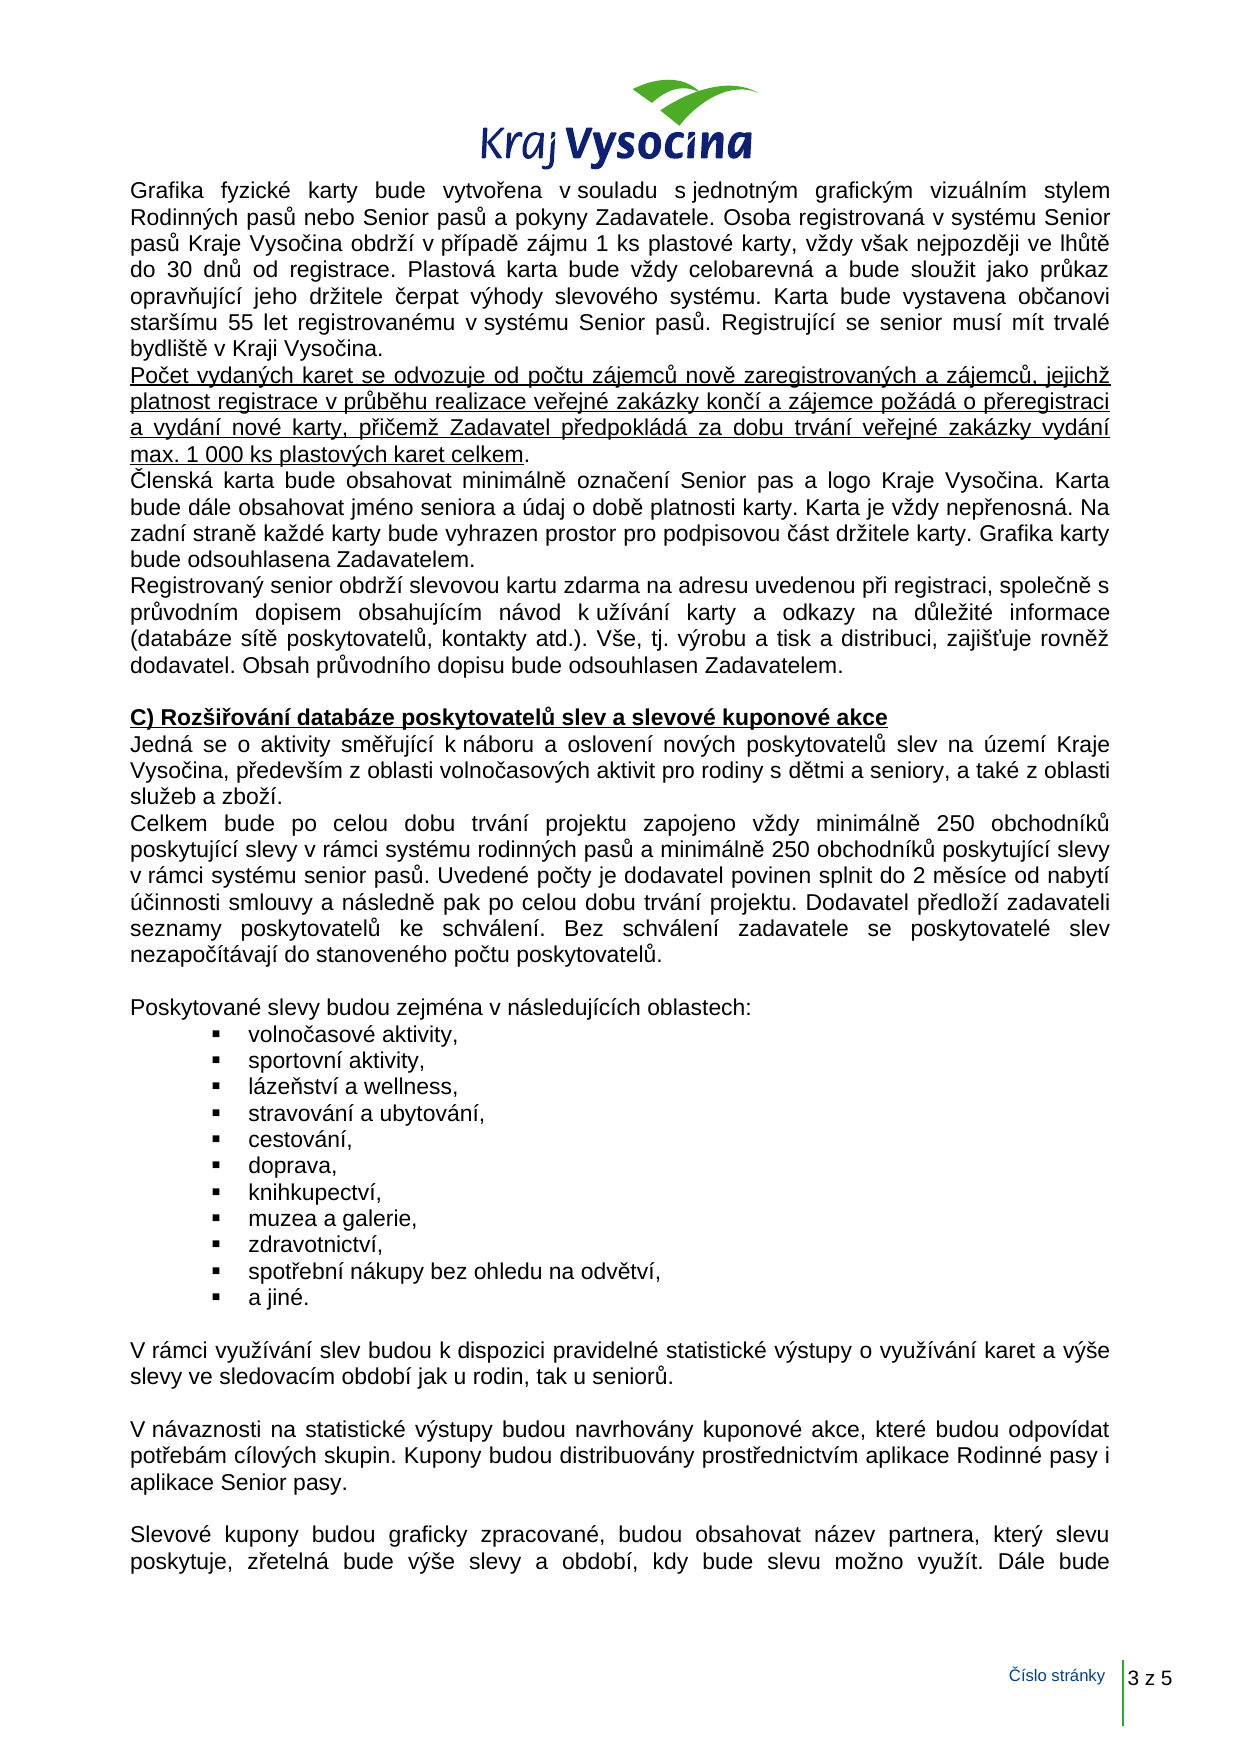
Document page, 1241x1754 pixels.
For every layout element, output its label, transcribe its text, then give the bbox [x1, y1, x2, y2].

text Členská karta bude obsahovat minimálně označení Senior pas a logo Kraje Vysočina. Karta bude dále obsahovat jméno seniora a údaj o době platnosti karty. Karta je vždy nepřenosná. Na zadní straně každé karty bude vyhrazen prostor pro podpisovou část držitele karty. Grafika karty bude odsouhlasena Zadavatelem. [130, 467, 1110, 572]
list muzea a galerie, [211, 1205, 1110, 1231]
text Registrovaný senior obdrží slevovou kartu zdarma na adresu uvedenou při registraci, společně s průvodním dopisem obsahujícím návod k užívání karty a odkazy na důležité informace (databáze sítě poskytovatelů, kontakty atd.). Vše, tj. výrobu a tisk a distribuci, zajišťuje rovněž dodavatel. Obsah průvodního dopisu bude odsouhlasen Zadavatelem. [130, 572, 1110, 678]
text Počet vydaných karet se odvozuje od počtu zájemců nově zaregistrovaných a zájemců, jejichž platnost registrace v průběhu realizace veřejné zakázky končí a zájemce požádá o přeregistraci a vydání nové karty, přičemž Zadavatel předpokládá za dobu trvání veřejné zakázky vydání max. 1 000 ks plastových karet celkem. [130, 412, 1110, 437]
text V návaznosti na statistické výstupy budou navrhovány kuponové akce, které budou odpovídat potřebám cílových skupin. Kupony budou distribuovány prostřednictvím aplikace Rodinné pasy i aplikace Senior pasy. [130, 1416, 1110, 1495]
text V rámci využívání slev budou k dispozici pravidelné statistické výstupy o využívání karet a výše slevy ve sledovacím období jak u rodin, tak u seniorů. [130, 1337, 1110, 1389]
list spotřební nákupy bez ohledu na odvětví, [211, 1258, 1110, 1284]
list a jiné. [211, 1284, 1110, 1310]
text Počet vydaných karet se odvozuje od počtu zájemců nově zaregistrovaných a zájemců, jejichž platnost registrace v průběhu realizace veřejné zakázky končí a zájemce požádá o přeregistraci a vydání nové karty, přičemž Zadavatel předpokládá za dobu trvání veřejné zakázky vydání max. 1 000 ks plastových karet celkem. [130, 386, 1110, 411]
list cestování, [211, 1126, 1110, 1152]
list lázeňství a wellness, [211, 1073, 1110, 1099]
text C) Rozšiřování databáze poskytovatelů slev a slevové kuponové akce [130, 704, 1110, 731]
list volnočasové aktivity, [211, 1021, 1110, 1047]
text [130, 1521, 1110, 1574]
text Jedná se o aktivity směřující k náboru a oslovení nových poskytovatelů slev na území Kraje Vysočina, především z oblasti volnočasových aktivit pro rodiny s dětmi a seniory, a také z oblasti služeb a zboží. [130, 731, 1110, 810]
list stravování a ubytování, [211, 1099, 1110, 1126]
text Poskytované slevy budou zejména v následujících oblastech: [130, 994, 1110, 1021]
list doprava, [211, 1152, 1110, 1179]
list zdravotnictví, [211, 1231, 1110, 1258]
list knihkupectví, [211, 1179, 1110, 1205]
text Počet vydaných karet se odvozuje od počtu zájemců nově zaregistrovaných a zájemců, jejichž platnost registrace v průběhu realizace veřejné zakázky končí a zájemce požádá o přeregistraci a vydání nové karty, přičemž Zadavatel předpokládá za dobu trvání veřejné zakázky vydání max. 1 000 ks plastových karet celkem. [130, 362, 1110, 384]
text Celkem bude po celou dobu trvání projektu zapojeno vždy minimálně 250 obchodníků poskytující slevy v rámci systému rodinných pasů a minimálně 250 obchodníků poskytující slevy v rámci systému senior pasů. Uvedené počty je dodavatel povinen splnit do 2 měsíce od nabytí účinnosti smlouvy a následně pak po celou dobu trvání projektu. Dodavatel předloží zadavateli seznamy poskytovatelů ke schválení. Bez schválení zadavatele se poskytovatelé slev nezapočítávají do stanoveného počtu poskytovatelů. [130, 810, 1110, 968]
list sportovní aktivity, [211, 1047, 1110, 1073]
text Grafika fyzické karty bude vytvořena v souladu s jednotným grafickým vizuálním stylem Rodinných pasů nebo Senior pasů a pokyny Zadavatele. Osoba registrovaná v systému Senior pasů Kraje Vysočina obdrží v případě zájmu 1 ks plastové karty, vždy však nejpozději ve lhůtě do 30 dnů od registrace. Plastová karta bude vždy celobarevná a bude sloužit jako průkaz opravňující jeho držitele čerpat výhody slevového systému. Karta bude vystavena občanovi staršímu 55 let registrovanému v systému Senior pasů. Registrující se senior musí mít trvalé bydliště v Kraji Vysočina. [130, 177, 1110, 362]
text Počet vydaných karet se odvozuje od počtu zájemců nově zaregistrovaných a zájemců, jejichž platnost registrace v průběhu realizace veřejné zakázky končí a zájemce požádá o přeregistraci a vydání nové karty, přičemž Zadavatel předpokládá za dobu trvání veřejné zakázky vydání max. 1 000 ks plastových karet celkem. [130, 438, 1110, 467]
